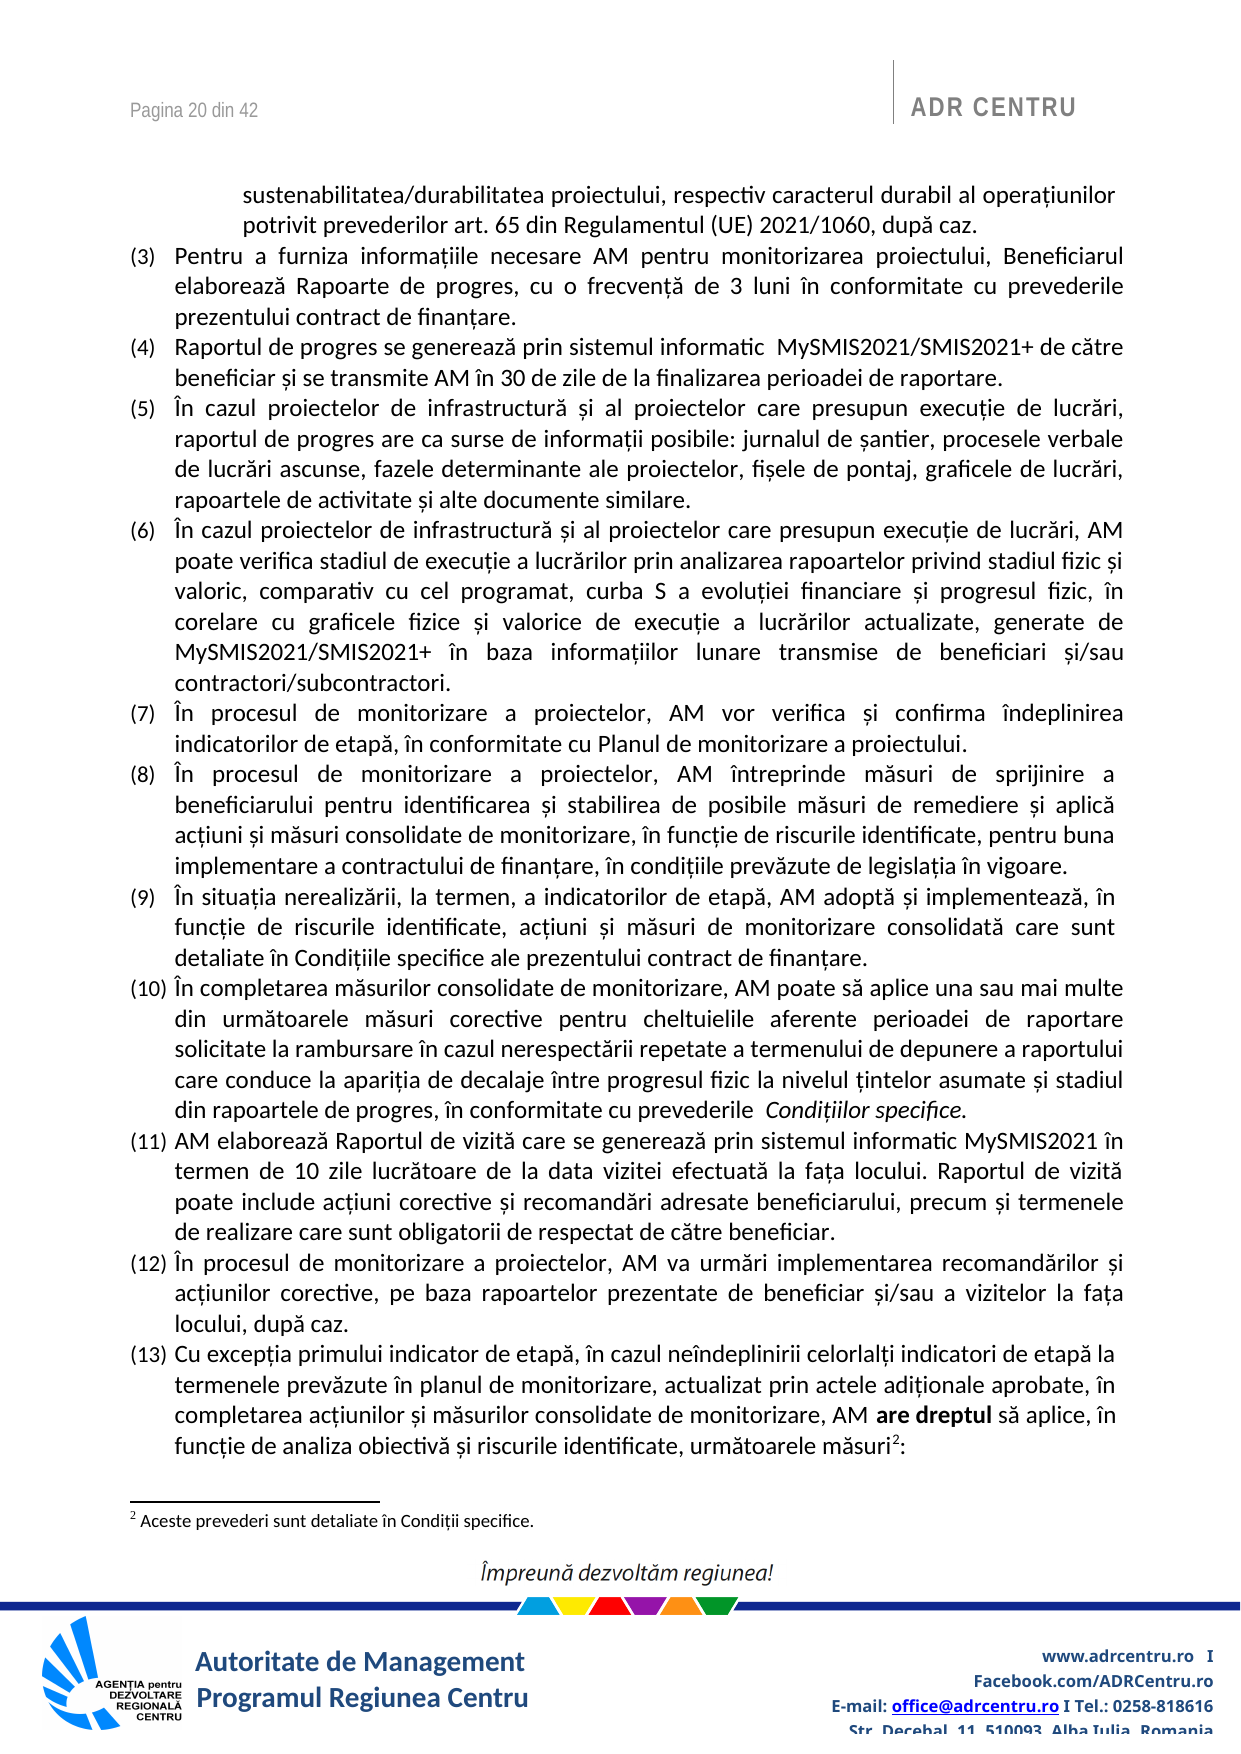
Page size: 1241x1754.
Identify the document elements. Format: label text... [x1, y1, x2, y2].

list AM elaborează Raportul de vizită care se generează prin sistemul informatic MySMIS2021 în termen de 10 zile lucrătoare de la data vizitei efectuată la fața locului. Raportul de vizită poate include acțiuni corective și recomandări adresate beneficiarului, precum și termenele de realizare care sunt obligatorii de respectat de către beneficiar. [130, 1125, 1125, 1247]
list Cu excepția primului indicator de etapă, în cazul neîndeplinirii celorlalți indicatori de etapă la termenele prevăzute în planul de monitorizare, actualizat prin actele adiționale aprobate, în completarea acțiunilor și măsurilor consolidate de monitorizare, AM are dreptul să aplice, în funcție de analiza obiectivă și riscurile identificate, următoarele măsuri: [130, 1338, 1117, 1461]
picture [550, 1597, 1241, 1615]
picture [467, 1559, 786, 1586]
list În procesul de monitorizare a proiectelor, AM întreprinde măsuri de sprijinire a beneficiarului pentru identificarea și stabilirea de posibile măsuri de remediere și aplică acțiuni și măsuri consolidate de monitorizare, în funcție de riscurile identificate, pentru buna implementare a contractului de finanțare, în condițiile prevăzute de legislația în vigoare. [130, 759, 1117, 881]
picture [0, 1597, 526, 1615]
list Raportul de progres se generează prin sistemul informatic MySMIS2021/SMIS2021+ de către beneficiar și se transmite AM în 30 de zile de la finalizarea perioadei de raportare. [130, 331, 1125, 392]
list În cazul proiectelor de infrastructură și al proiectelor care presupun execuție de lucrări, AM poate verifica stadiul de execuție a lucrărilor prin analizarea rapoartelor privind stadiul fizic și valoric, comparativ cu cel programat, curba S a evoluției financiare și progresul fizic, în corelare cu graficele fizice și valorice de execuție a lucrărilor actualizate, generate de MySMIS2021/SMIS2021+ în baza informațiilor lunare transmise de beneficiari și/sau contractori/subcontractori. [130, 514, 1125, 698]
list În procesul de monitorizare a proiectelor, AM va urmări implementarea recomandărilor și acțiunilor corective, pe baza rapoartelor prezentate de beneficiar și/sau a vizitelor la fața locului, după caz. [130, 1247, 1125, 1338]
list În procesul de monitorizare a proiectelor, AM vor verifica și confirma îndeplinirea indicatorilor de etapă, în conformitate cu Planul de monitorizare a proiectului. [130, 698, 1125, 759]
list În situația nerealizării, la termen, a indicatorilor de etapă, AM adoptă și implementează, în funcție de riscurile identificate, acțiuni și măsuri de monitorizare consolidată care sunt detaliate în Condițiile specifice ale prezentului contract de finanțare. [130, 881, 1117, 972]
list Pentru a furniza informațiile necesare AM pentru monitorizarea proiectului, Beneficiarul elaborează Rapoarte de progres, cu o frecvență de 3 luni în conformitate cu prevederile prezentului contract de finanțare. [130, 240, 1125, 331]
list În cazul proiectelor de infrastructură și al proiectelor care presupun execuție de lucrări, raportul de progres are ca surse de informații posibile: jurnalul de șantier, procesele verbale de lucrări ascunse, fazele determinante ale proiectelor, fișele de pontaj, graficele de lucrări, rapoartele de activitate și alte documente similare. [130, 392, 1125, 514]
list În completarea măsurilor consolidate de monitorizare, AM poate să aplice una sau mai multe din următoarele măsuri corective pentru cheltuielile aferente perioadei de raportare solicitate la rambursare în cazul nerespectării repetate a termenului de depunere a raportului care conduce la apariția de decalaje între progresul fizic la nivelul țintelor asumate și stadiul din rapoartele de progres, în conformitate cu prevederile Condițiilor specifice. [130, 972, 1125, 1125]
picture [42, 1616, 182, 1730]
